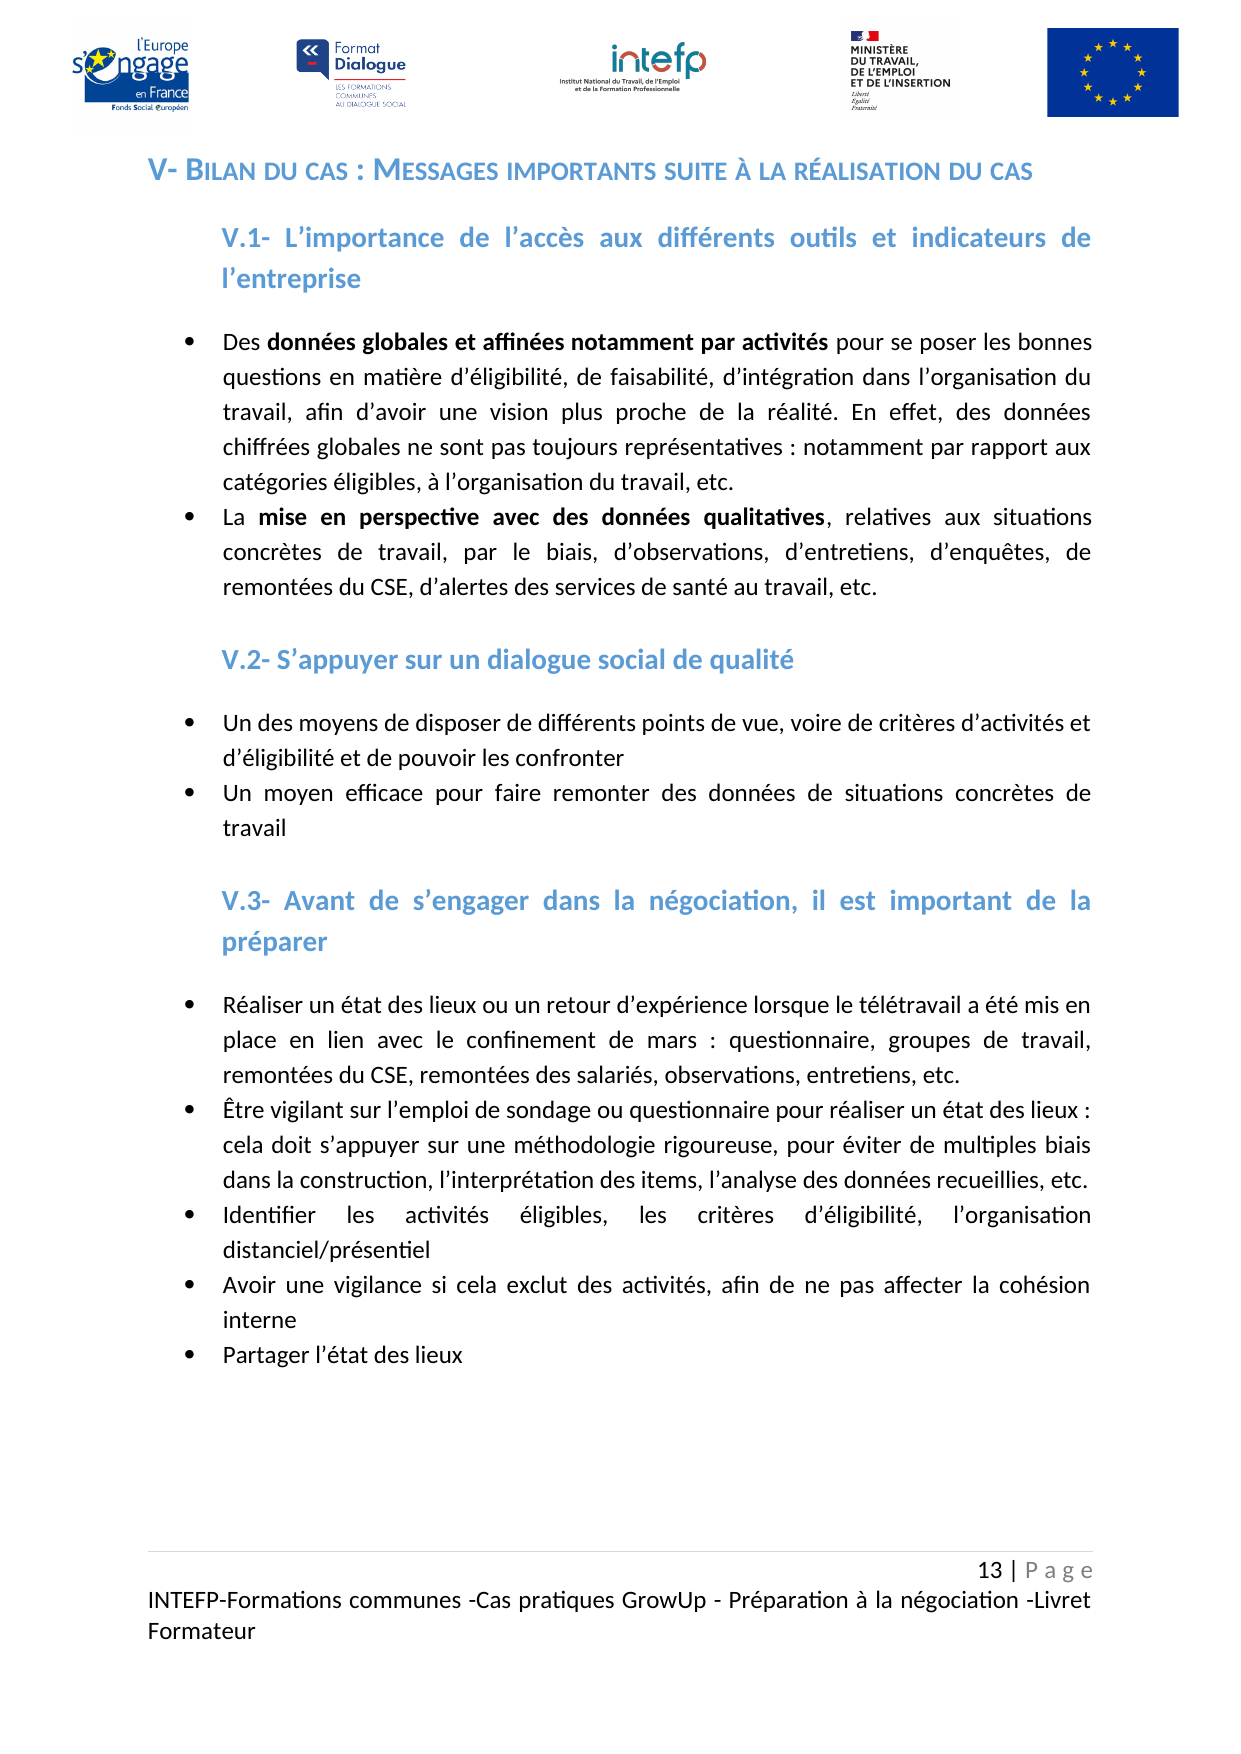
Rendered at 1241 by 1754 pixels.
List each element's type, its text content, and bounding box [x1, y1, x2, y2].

picture [559, 42, 707, 92]
subtitle V.2- S’appuyer sur un dialogue social de qualité [221, 641, 1093, 677]
picture [1047, 28, 1179, 117]
list Partager l’état des lieux [185, 1339, 1093, 1369]
list Un des moyens de disposer de différents points de vue, voire de critères d’activités et d’éligibilité et de pouvoir les confronter [185, 707, 1093, 773]
list Être vigilant sur l’emploi de sondage ou questionnaire pour réaliser un état des lieux : cela doit s’appuyer sur une méthodologie rigoureuse, pour éviter de multiples biais dans la construction, l’interprétation des items, l’analyse des données recueillies, etc. [185, 1094, 1093, 1194]
list Réaliser un état des lieux ou un retour d’expérience lorsque le télétravail a été mis en place en lien avec le confinement de mars : questionnaire, groupes de travail, remontées du CSE, remontées des salariés, observations, entretiens, etc. [185, 989, 1093, 1089]
subtitle V- Bilan du cas : Messages importants suite à la réalisation du cas [148, 148, 1093, 188]
subtitle V.1- L’importance de l’accès aux différents outils et indicateurs de l’entreprise [221, 219, 1093, 296]
picture [72, 16, 189, 133]
list Un moyen efficace pour faire remonter des données de situations concrètes de travail [185, 777, 1093, 843]
picture [296, 35, 413, 110]
list Identifier les activités éligibles, les critères d’éligibilité, l’organisation distanciel/présentiel [185, 1199, 1093, 1264]
picture [841, 21, 960, 120]
list La mise en perspective avec des données qualitatives, relatives aux situations concrètes de travail, par le biais, d’observations, d’entretiens, d’enquêtes, de remontées du CSE, d’alertes des services de santé au travail, etc. [185, 501, 1093, 602]
list Avoir une vigilance si cela exclut des activités, afin de ne pas affecter la cohésion interne [185, 1269, 1093, 1334]
list Des données globales et affinées notamment par activités pour se poser les bonnes questions en matière d’éligibilité, de faisabilité, d’intégration dans l’organisation du travail, afin d’avoir une vision plus proche de la réalité. En effet, des données chiffrées globales ne sont pas toujours représentatives : notamment par rapport aux catégories éligibles, à l’organisation du travail, etc. [185, 326, 1093, 497]
subtitle V.3- Avant de s’engager dans la négociation, il est important de la préparer [221, 882, 1093, 959]
